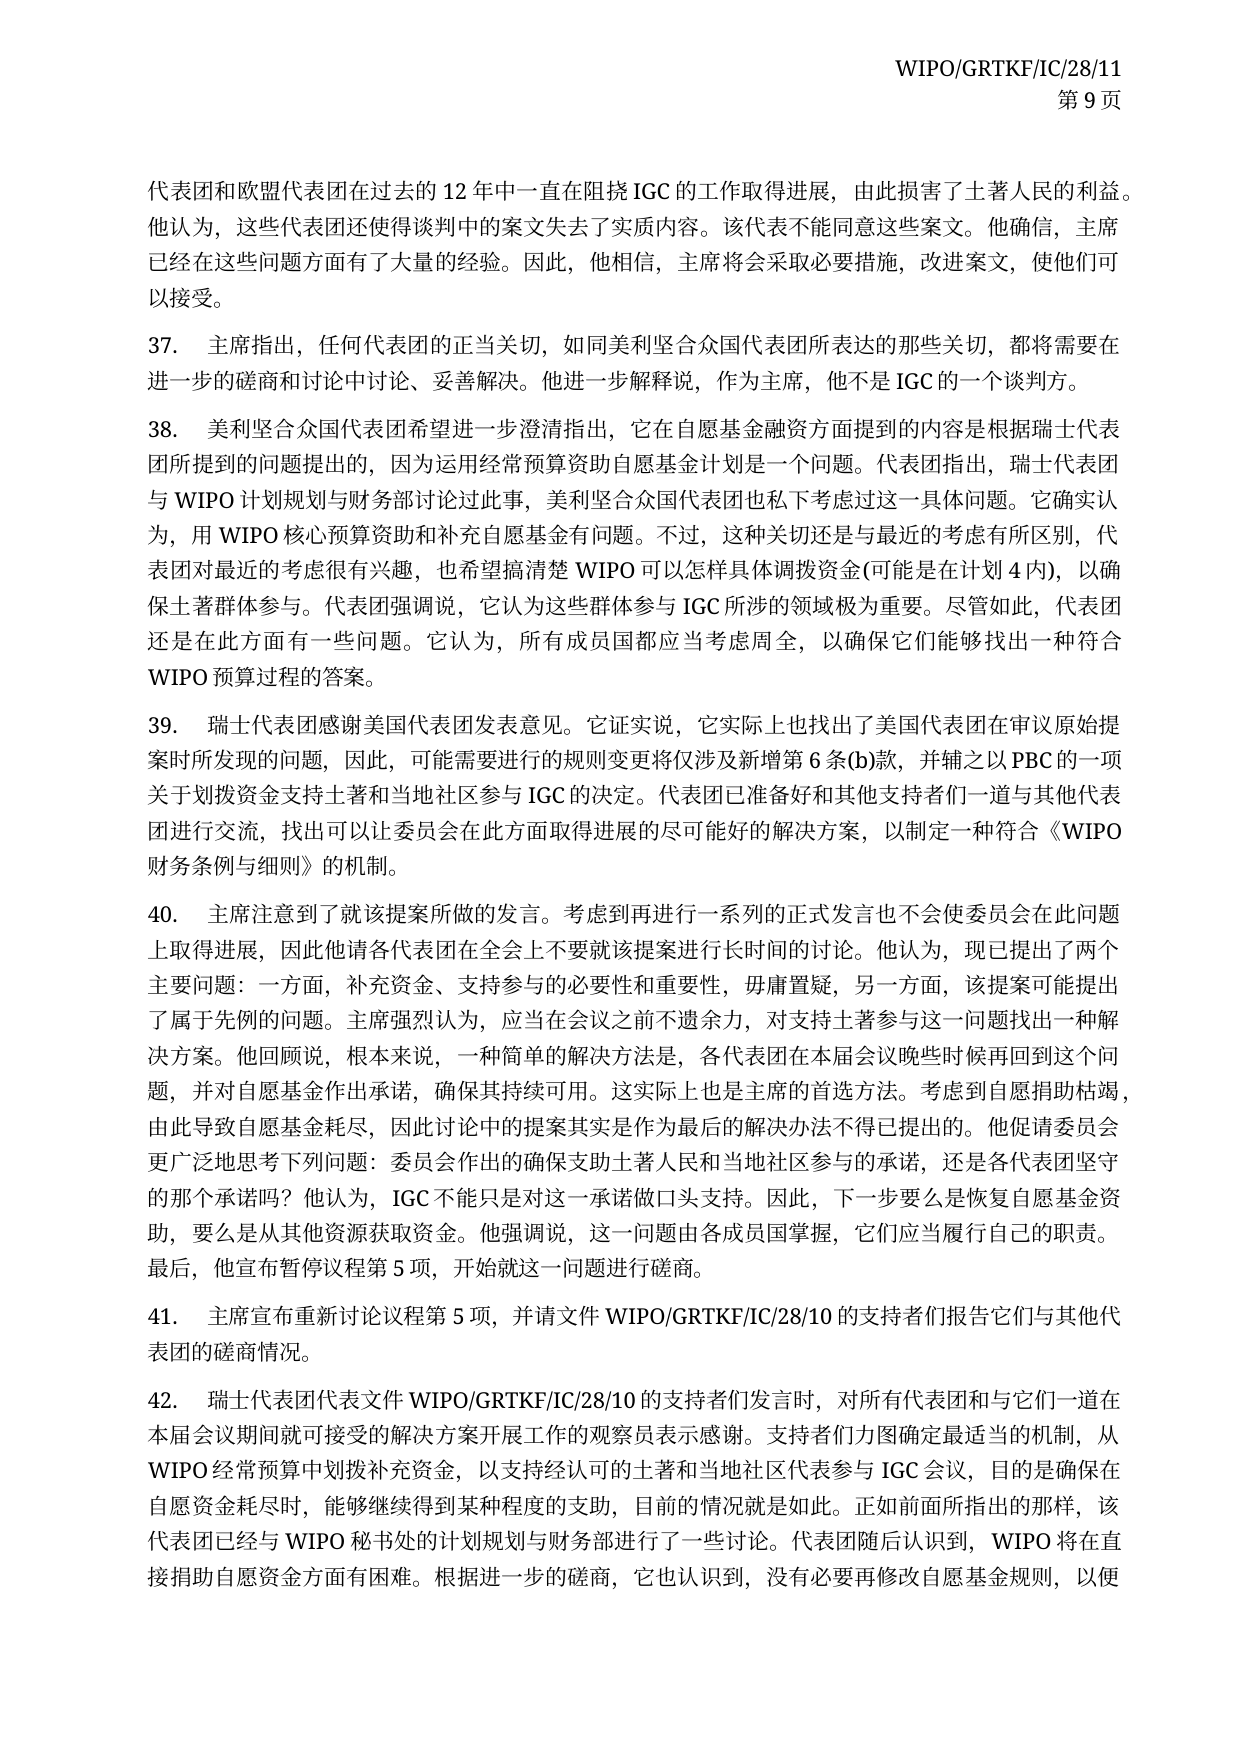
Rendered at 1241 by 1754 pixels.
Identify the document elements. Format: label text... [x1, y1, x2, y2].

text 美利坚合众国代表团希望进一步澄清指出，它在自愿基金融资方面提到的内容是根据瑞士代表团所提到的问题提出的，因为运用经常预算资助自愿基金计划是一个问题。代表团指出，瑞士代表团与WIPO计划规划与财务部讨论过此事，美利坚合众国代表团也私下考虑过这一具体问题。它确实认为，用WIPO核心预算资助和补充自愿基金有问题。不过，这种关切还是与最近的考虑有所区别，代表团对最近的考虑很有兴趣，也希望搞清楚WIPO可以怎样具体调拨资金(可能是在计划4内)，以确保土著群体参与。代表团强调说，它认为这些群体参与IGC所涉的领域极为重要。尽管如此，代表团还是在此方面有一些问题。它认为，所有成员国都应当考虑周全，以确保它们能够找出一种符合WIPO预算过程的答案。 [148, 408, 1122, 691]
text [148, 171, 1122, 312]
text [148, 1379, 1122, 1591]
text 主席注意到了就该提案所做的发言。考虑到再进行一系列的正式发言也不会使委员会在此问题上取得进展，因此他请各代表团在全会上不要就该提案进行长时间的讨论。他认为，现已提出了两个主要问题：一方面，补充资金、支持参与的必要性和重要性，毋庸置疑，另一方面，该提案可能提出了属于先例的问题。主席强烈认为，应当在会议之前不遗余力，对支持土著参与这一问题找出一种解决方案。他回顾说，根本来说，一种简单的解决方法是，各代表团在本届会议晚些时候再回到这个问题，并对自愿基金作出承诺，确保其持续可用。这实际上也是主席的首选方法。考虑到自愿捐助枯竭，由此导致自愿基金耗尽，因此讨论中的提案其实是作为最后的解决办法不得已提出的。他促请委员会更广泛地思考下列问题：委员会作出的确保支助土著人民和当地社区参与的承诺，还是各代表团坚守的那个承诺吗？他认为，IGC不能只是对这一承诺做口头支持。因此，下一步要么是恢复自愿基金资助，要么是从其他资源获取资金。他强调说，这一问题由各成员国掌握，它们应当履行自己的职责。最后，他宣布暂停议程第5项，开始就这一问题进行磋商。 [148, 893, 1122, 1283]
text 瑞士代表团感谢美国代表团发表意见。它证实说，它实际上也找出了美国代表团在审议原始提案时所发现的问题，因此，可能需要进行的规则变更将仅涉及新增第6条(b)款，并辅之以PBC的一项关于划拨资金支持土著和当地社区参与IGC的决定。代表团已准备好和其他支持者们一道与其他代表团进行交流，找出可以让委员会在此方面取得进展的尽可能好的解决方案，以制定一种符合《WIPO财务条例与细则》的机制。 [148, 704, 1122, 881]
text 主席宣布重新讨论议程第5项，并请文件WIPO/GRTKF/IC/28/10的支持者们报告它们与其他代表团的磋商情况。 [148, 1296, 1122, 1366]
text 主席指出，任何代表团的正当关切，如同美利坚合众国代表团所表达的那些关切，都将需要在进一步的磋商和讨论中讨论、妥善解决。他进一步解释说，作为主席，他不是IGC的一个谈判方。 [148, 325, 1122, 396]
